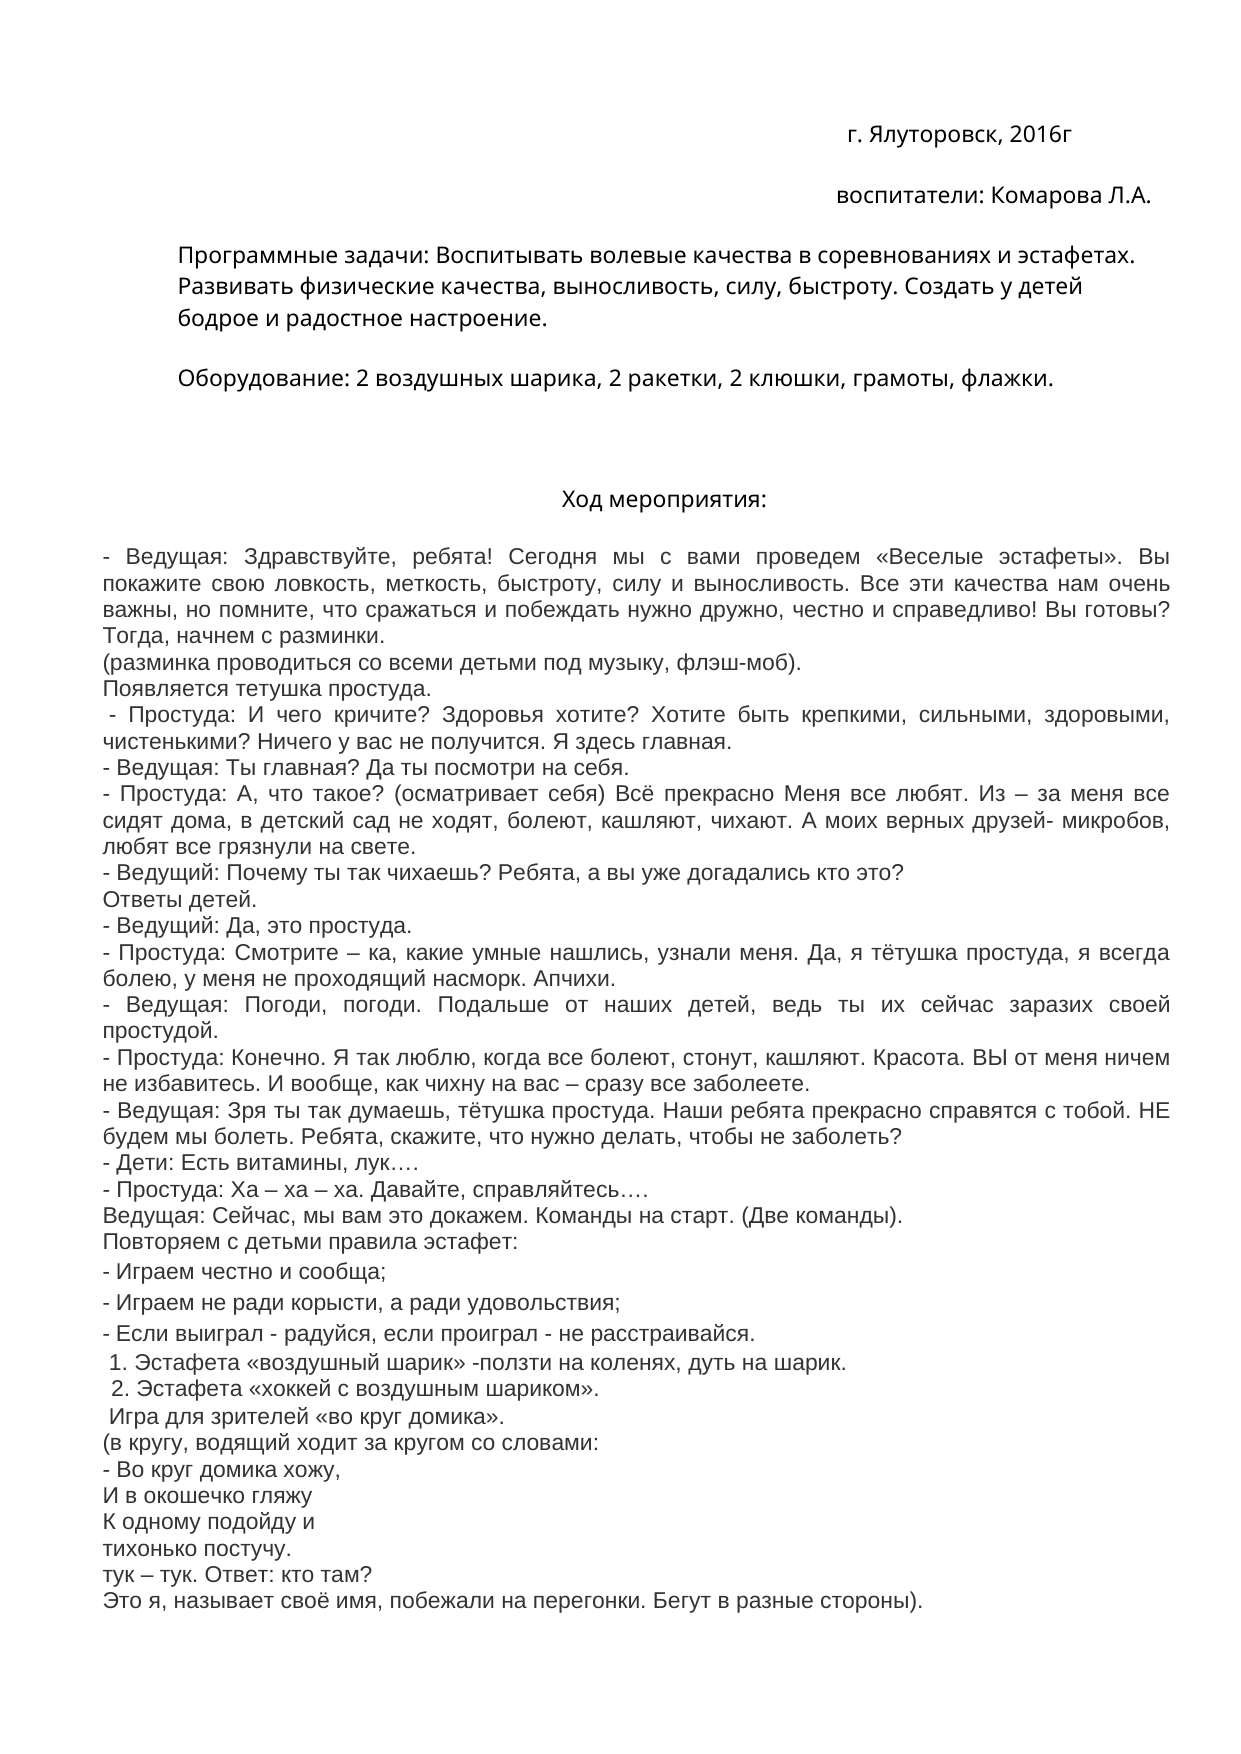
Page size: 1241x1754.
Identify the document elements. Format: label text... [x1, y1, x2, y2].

text - Ведущая: Зря ты так думаешь, тётушка простуда. Наши ребята прекрасно справятся с тобой. НЕ будем мы болеть. Ребята, скажите, что нужно делать, чтобы не заболеть? [102, 1097, 1171, 1149]
text - Если выиграл - радуйся, если проиграл - не расстраивайся. [102, 1317, 1171, 1348]
text - Ведущая: Погоди, погоди. Подальше от наших детей, ведь ты их сейчас заразих своей простудой. [102, 991, 1171, 1044]
text Ход мероприятия: [177, 483, 1152, 514]
text (в кругу, водящий ходит за кругом со словами: [102, 1429, 1171, 1456]
text - Ведущий: Да, это простуда. [102, 912, 1171, 938]
text - Играем не ради корысти, а ради удовольствия; [102, 1286, 1171, 1317]
text - Простуда: И чего кричите? Здоровья хотите? Хотите быть крепкими, сильными, здоровыми, чистенькими? Ничего у вас не получится. Я здесь главная. [102, 701, 1171, 754]
text - Ведущая: Здравствуйте, ребята! Сегодня мы с вами проведем «Веселые эстафеты». Вы покажите свою ловкость, меткость, быстроту, силу и выносливость. Все эти качества нам очень важны, но помните, что сражаться и побеждать нужно дружно, честно и справедливо! Вы готовы? Тогда, начнем с разминки. [102, 543, 1171, 648]
text - Ведущий: Почему ты так чихаешь? Ребята, а вы уже догадались кто это? [102, 859, 1171, 886]
text 1. Эстафета «воздушный шарик» -ползти на коленях, дуть на шарик. [102, 1348, 1171, 1375]
text Ведущая: Сейчас, мы вам это докажем. Команды на старт. (Две команды). [102, 1202, 1171, 1228]
text 2. Эстафета «хоккей с воздушным шариком». [102, 1375, 1171, 1403]
text Оборудование: 2 воздушных шарика, 2 ракетки, 2 клюшки, грамоты, флажки. [177, 362, 1152, 393]
text тихонько постучу. [102, 1534, 1171, 1561]
text Повторяем с детьми правила эстафет: [102, 1228, 1171, 1255]
text воспитатели: Комарова Л.А. [177, 178, 1152, 210]
text - Во круг домика хожу, [102, 1456, 1171, 1482]
text - Играем честно и сообща; [102, 1255, 1171, 1286]
text Это я, называет своё имя, побежали на перегонки. Бегут в разные стороны). [102, 1587, 1171, 1614]
text Программные задачи: Воспитывать волевые качества в соревнованиях и эстафетах. Развивать физические качества, выносливость, силу, быстроту. Создать у детей бодрое и радостное настроение. [177, 239, 1152, 333]
text И в окошечко гляжу [102, 1482, 1171, 1508]
text тук – тук. Ответ: кто там? [102, 1561, 1171, 1587]
text Появляется тетушка простуда. [102, 675, 1171, 701]
text Игра для зрителей «во круг домика». [102, 1403, 1171, 1429]
text (разминка проводиться со всеми детьми под музыку, флэш-моб). [102, 648, 1171, 675]
text Ответы детей. [102, 886, 1171, 912]
text - Простуда: Смотрите – ка, какие умные нашлись, узнали меня. Да, я тётушка простуда, я всегда болею, у меня не проходящий насморк. Апчихи. [102, 938, 1171, 991]
text - Простуда: Ха – ха – ха. Давайте, справляйтесь…. [102, 1176, 1171, 1202]
text К одному подойду и [102, 1508, 1171, 1534]
text - Дети: Есть витамины, лук…. [102, 1149, 1171, 1176]
text - Простуда: А, что такое? (осматривает себя) Всё прекрасно Меня все любят. Из – за меня все сидят дома, в детский сад не ходят, болеют, кашляют, чихают. А моих верных друзей- микробов, любят все грязнули на свете. [102, 780, 1171, 859]
text - Ведущая: Ты главная? Да ты посмотри на себя. [102, 754, 1171, 780]
text - Простуда: Конечно. Я так люблю, когда все болеют, стонут, кашляют. Красота. ВЫ от меня ничем не избавитесь. И вообще, как чихну на вас – сразу все заболеете. [102, 1044, 1171, 1097]
text г. Ялуторовск, 2016г [693, 118, 1152, 149]
